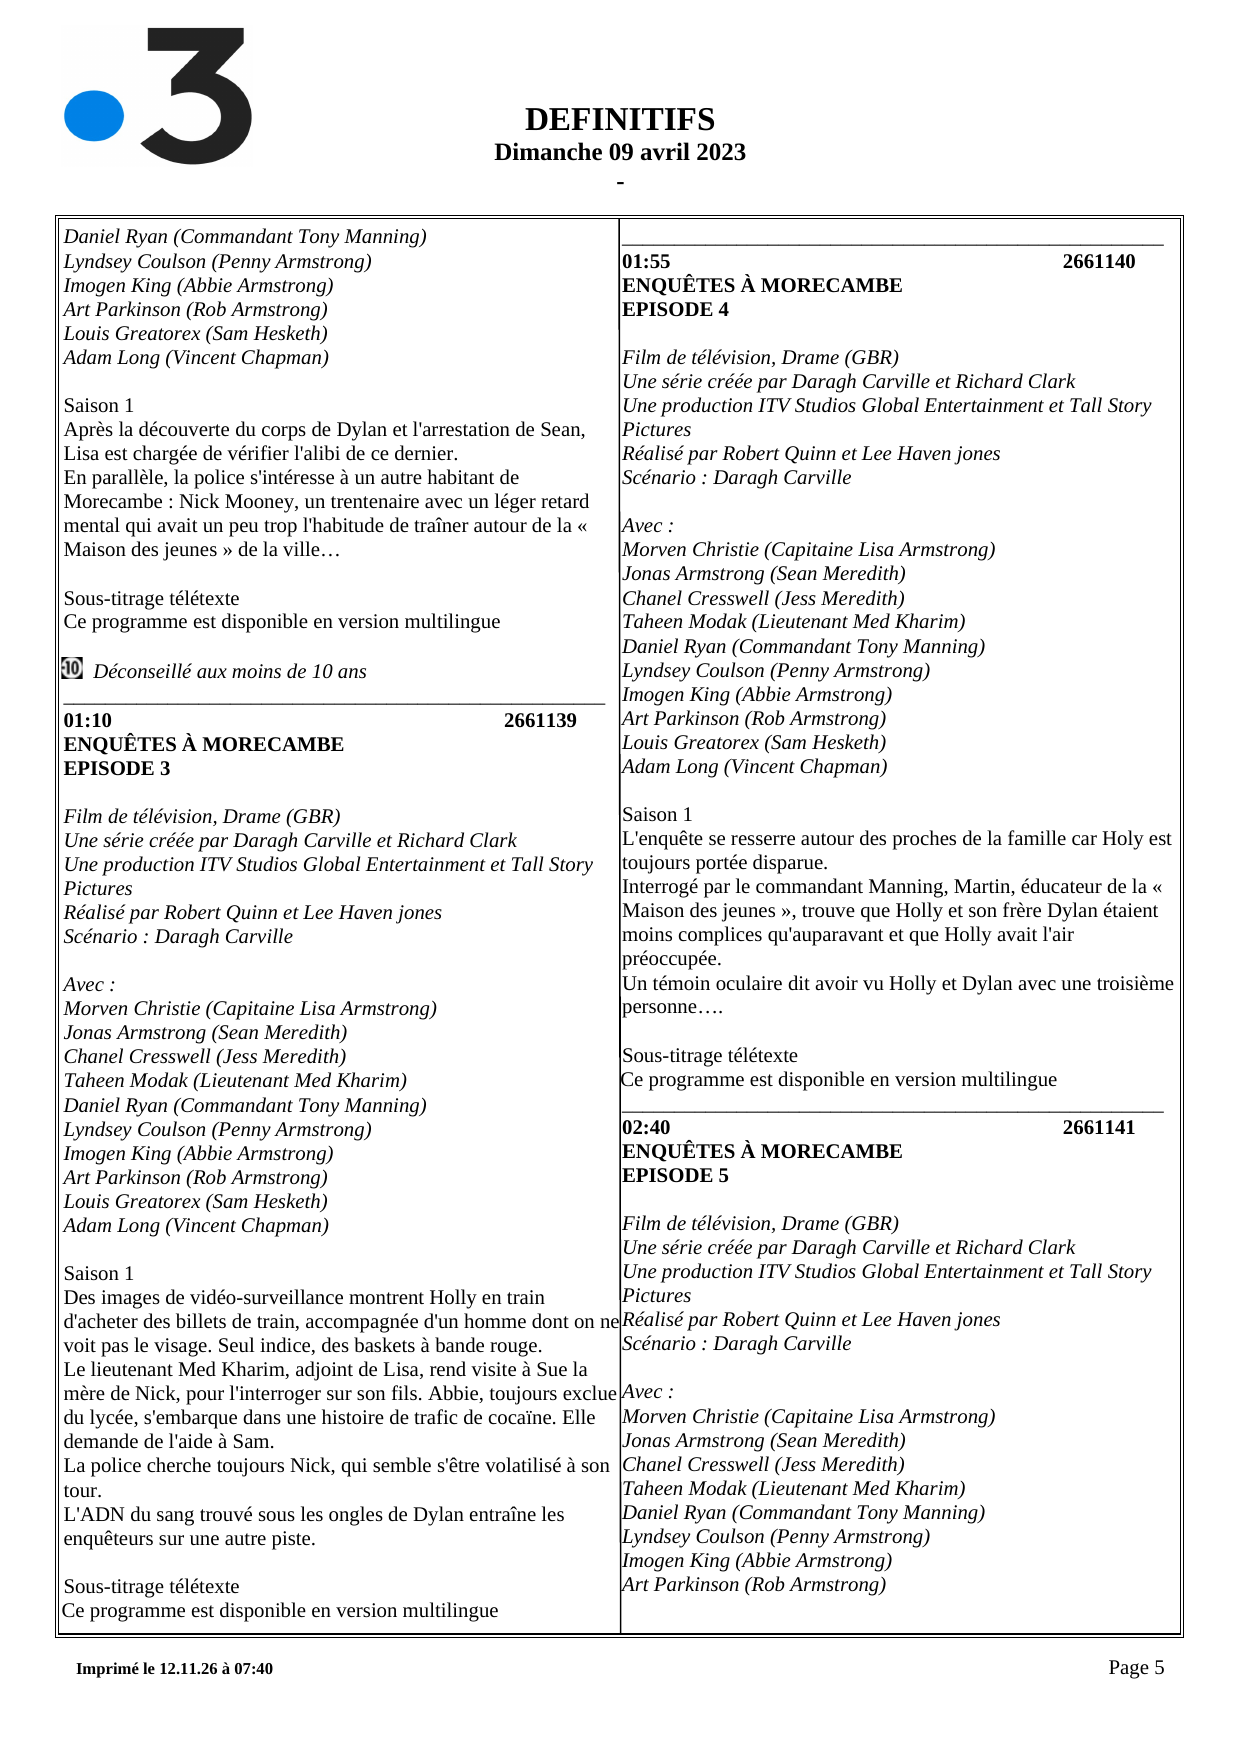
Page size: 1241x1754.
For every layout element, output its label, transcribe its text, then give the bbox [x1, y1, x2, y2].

text Morven Christie (Capitaine Lisa Armstrong) [622, 537, 1179, 561]
text Une série créée par Daragh Carville et Richard Clark [622, 1235, 1179, 1259]
text Daniel Ryan (Commandant Tony Manning) [63, 1092, 620, 1117]
text Après la découverte du corps de Dylan et l'arrestation de Sean, Lisa est chargée de vérifier l'alibi de ce dernier. [63, 417, 620, 465]
text Daniel Ryan (Commandant Tony Manning) [63, 224, 620, 248]
text Daniel Ryan (Commandant Tony Manning) [622, 1500, 1179, 1524]
text La police cherche toujours Nick, qui semble s'être volatilisé à son tour. [63, 1453, 620, 1502]
picture [61, 657, 83, 679]
text L'ADN du sang trouvé sous les ongles de Dylan entraîne les enquêteurs sur une autre piste. [63, 1502, 620, 1550]
text Avec : [622, 513, 1179, 537]
text Saison 1 [622, 802, 1179, 826]
text ENQUÊTES À MORECAMBE [622, 1139, 1179, 1163]
text Une production ITV Studios Global Entertainment et Tall Story Pictures [622, 393, 1179, 441]
text ____________________________________________________ [622, 1091, 1179, 1115]
text Réalisé par Robert Quinn et Lee Haven jones [63, 900, 620, 924]
text Lyndsey Coulson (Penny Armstrong) [63, 1117, 620, 1141]
text Une production ITV Studios Global Entertainment et Tall Story Pictures [622, 1259, 1179, 1307]
text ____________________________________________________ [63, 683, 620, 707]
text Louis Greatorex (Sam Hesketh) [63, 1189, 620, 1213]
text Interrogé par le commandant Manning, Martin, éducateur de la « Maison des jeunes », trouve que Holly et son frère Dylan étaient moins complices qu'auparavant et que Holly avait l'air préoccupée. [622, 874, 1179, 970]
text Déconseillé aux moins de 10 ans [61, 658, 620, 683]
text 01:10 2661139 [63, 707, 620, 732]
text Chanel Cresswell (Jess Meredith) [622, 1452, 1179, 1476]
text Sous-titrage télétexte [622, 1043, 1179, 1067]
text Une série créée par Daragh Carville et Richard Clark [63, 828, 620, 852]
text Sous-titrage télétexte [63, 585, 620, 609]
text Morven Christie (Capitaine Lisa Armstrong) [63, 996, 620, 1020]
text 02:40 2661141 [622, 1115, 1179, 1139]
text 01:55 2661140 [622, 248, 1179, 273]
text Lyndsey Coulson (Penny Armstrong) [622, 658, 1179, 682]
text Adam Long (Vincent Chapman) [63, 345, 620, 369]
text En parallèle, la police s'intéresse à un autre habitant de Morecambe : Nick Mooney, un trentenaire avec un léger retard mental qui avait un peu trop l'habitude de traîner autour de la « Maison des jeunes » de la ville… [63, 465, 620, 561]
text Art Parkinson (Rob Armstrong) [63, 1165, 620, 1189]
text EPISODE 5 [622, 1163, 1179, 1187]
text Morven Christie (Capitaine Lisa Armstrong) [622, 1403, 1179, 1428]
text Le lieutenant Med Kharim, adjoint de Lisa, rend visite à Sue la mère de Nick, pour l'interroger sur son fils. Abbie, toujours exclue du lycée, s'embarque dans une histoire de trafic de cocaïne. Elle demande de l'aide à Sam. [63, 1357, 620, 1453]
text Saison 1 [63, 393, 620, 417]
text Jonas Armstrong (Sean Meredith) [622, 561, 1179, 585]
text Film de télévision, Drame (GBR) [63, 804, 620, 828]
text EPISODE 4 [622, 297, 1179, 321]
text Imogen King (Abbie Armstrong) [63, 273, 620, 297]
text Lyndsey Coulson (Penny Armstrong) [63, 248, 620, 273]
text Imogen King (Abbie Armstrong) [622, 682, 1179, 706]
text Une série créée par Daragh Carville et Richard Clark [622, 369, 1179, 393]
text L'enquête se resserre autour des proches de la famille car Holy est toujours portée disparue. [622, 826, 1179, 874]
text ENQUÊTES À MORECAMBE [63, 732, 620, 756]
text Film de télévision, Drame (GBR) [622, 1211, 1179, 1235]
text Chanel Cresswell (Jess Meredith) [622, 585, 1179, 609]
text Adam Long (Vincent Chapman) [63, 1213, 620, 1237]
text Taheen Modak (Lieutenant Med Kharim) [63, 1068, 620, 1092]
text Daniel Ryan (Commandant Tony Manning) [622, 633, 1179, 658]
text Art Parkinson (Rob Armstrong) [63, 297, 620, 321]
text Scénario : Daragh Carville [622, 465, 1179, 489]
text EPISODE 3 [63, 756, 620, 780]
text Taheen Modak (Lieutenant Med Kharim) [622, 609, 1179, 633]
text Une production ITV Studios Global Entertainment et Tall Story Pictures [63, 852, 620, 900]
text Art Parkinson (Rob Armstrong) [622, 1572, 1179, 1596]
text Saison 1 [63, 1261, 620, 1285]
text Adam Long (Vincent Chapman) [622, 754, 1179, 778]
text Réalisé par Robert Quinn et Lee Haven jones [622, 1307, 1179, 1331]
text Des images de vidéo-surveillance montrent Holly en train d'acheter des billets de train, accompagnée d'un homme dont on ne voit pas le visage. Seul indice, des baskets à bande rouge. [63, 1285, 620, 1357]
text Louis Greatorex (Sam Hesketh) [622, 730, 1179, 754]
text Ce programme est disponible en version multilingue [63, 609, 620, 633]
text Film de télévision, Drame (GBR) [622, 345, 1179, 369]
text Réalisé par Robert Quinn et Lee Haven jones [622, 441, 1179, 465]
text Imogen King (Abbie Armstrong) [63, 1141, 620, 1165]
text Louis Greatorex (Sam Hesketh) [63, 321, 620, 345]
text Avec : [63, 972, 620, 996]
text Chanel Cresswell (Jess Meredith) [63, 1044, 620, 1068]
text Ce programme est disponible en version multilingue [61, 1598, 620, 1622]
text Ce programme est disponible en version multilingue [620, 1067, 1179, 1091]
text Scénario : Daragh Carville [622, 1331, 1179, 1355]
text Sous-titrage télétexte [63, 1574, 620, 1598]
text ____________________________________________________ [622, 224, 1179, 248]
text ENQUÊTES À MORECAMBE [622, 273, 1179, 297]
text Avec : [622, 1379, 1179, 1403]
text Art Parkinson (Rob Armstrong) [622, 706, 1179, 730]
text Un témoin oculaire dit avoir vu Holly et Dylan avec une troisième personne…. [622, 970, 1179, 1018]
text Imogen King (Abbie Armstrong) [622, 1548, 1179, 1572]
text Jonas Armstrong (Sean Meredith) [63, 1020, 620, 1044]
text Lyndsey Coulson (Penny Armstrong) [622, 1524, 1179, 1548]
text Taheen Modak (Lieutenant Med Kharim) [622, 1476, 1179, 1500]
text Jonas Armstrong (Sean Meredith) [622, 1428, 1179, 1452]
text Scénario : Daragh Carville [63, 924, 620, 948]
picture [60, 25, 254, 167]
